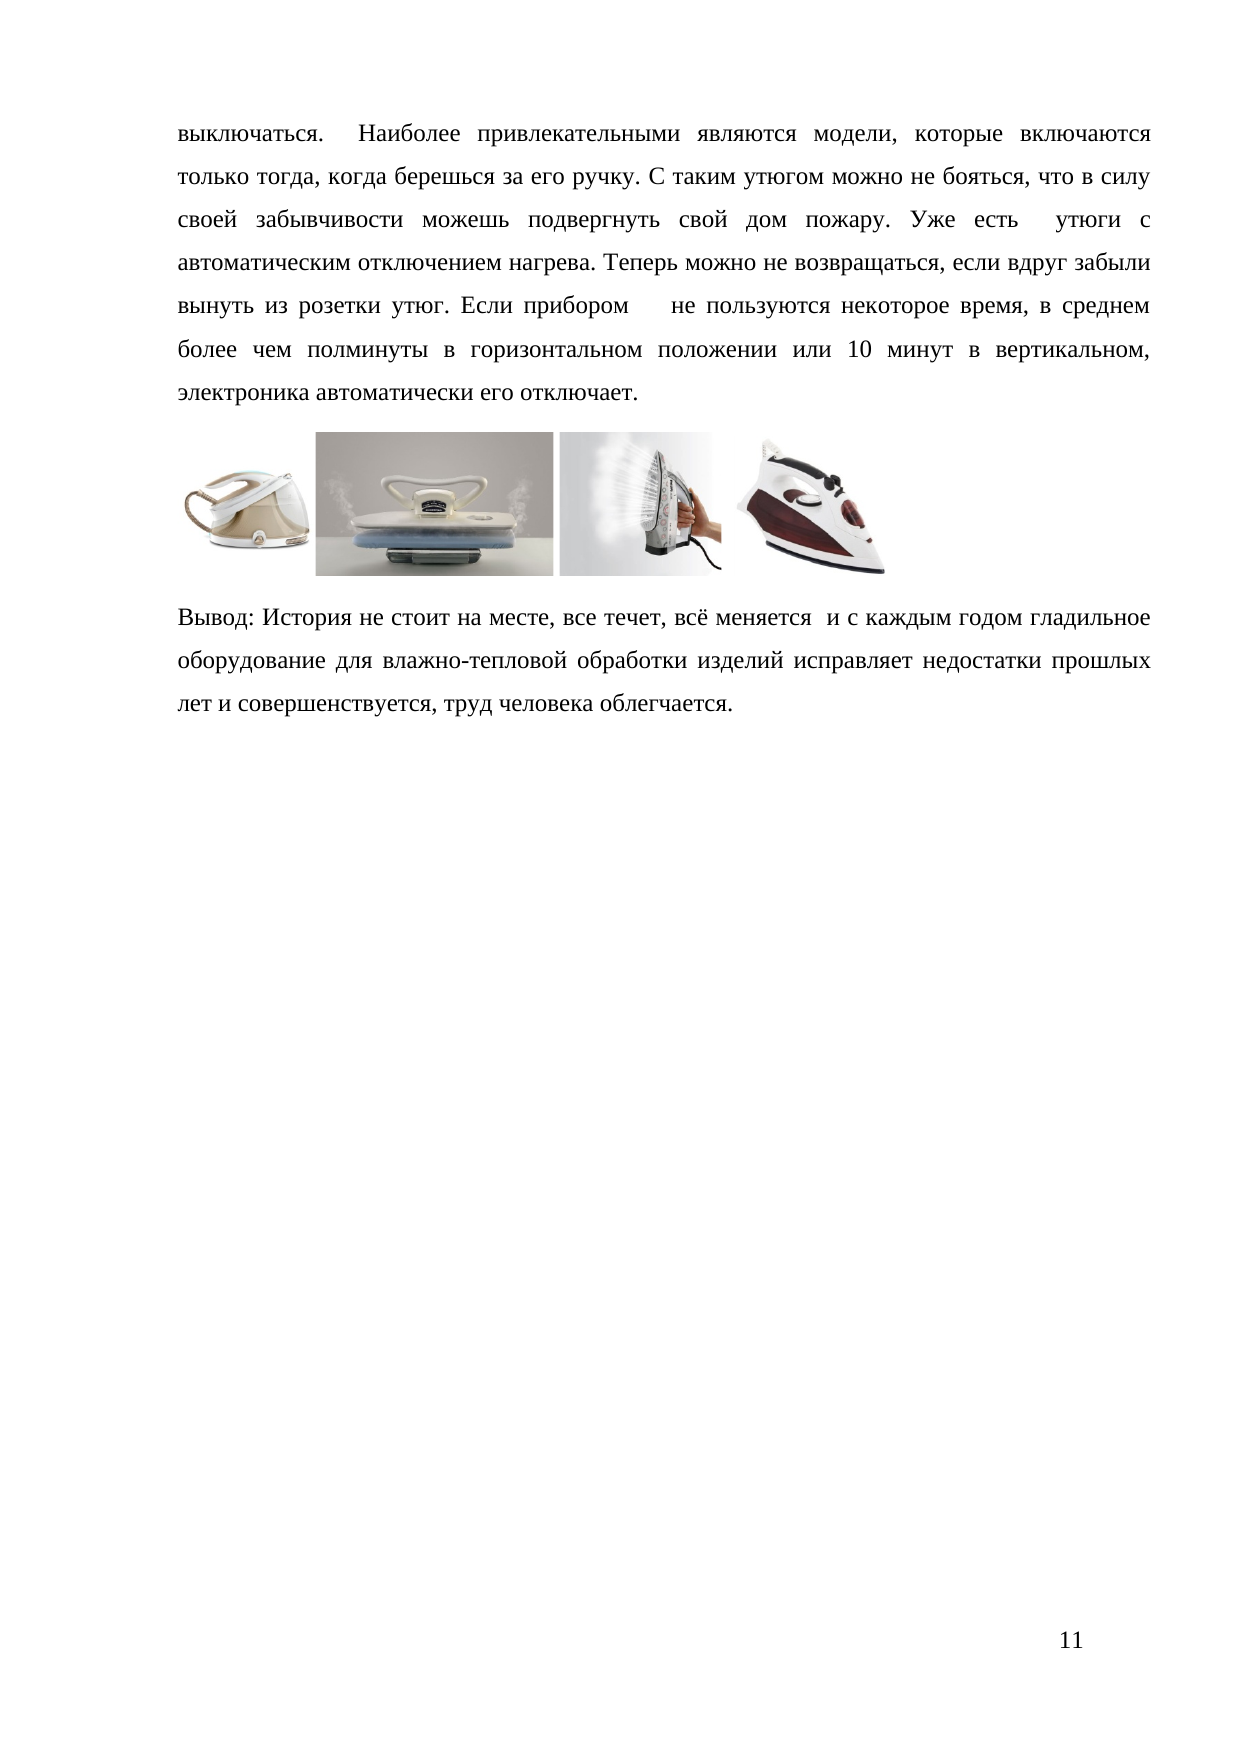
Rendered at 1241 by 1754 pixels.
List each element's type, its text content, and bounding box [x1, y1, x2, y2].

picture [734, 436, 887, 576]
picture [177, 432, 554, 576]
text Вывод: История не стоит на месте, все течет, всё меняется и с каждым годом гладильное оборудование для влажно-тепловой обработки изделий исправляет недостатки прошлых лет и совершенствуется, труд человека облегчается. [177, 602, 1152, 717]
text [177, 118, 1152, 406]
picture [559, 432, 722, 576]
